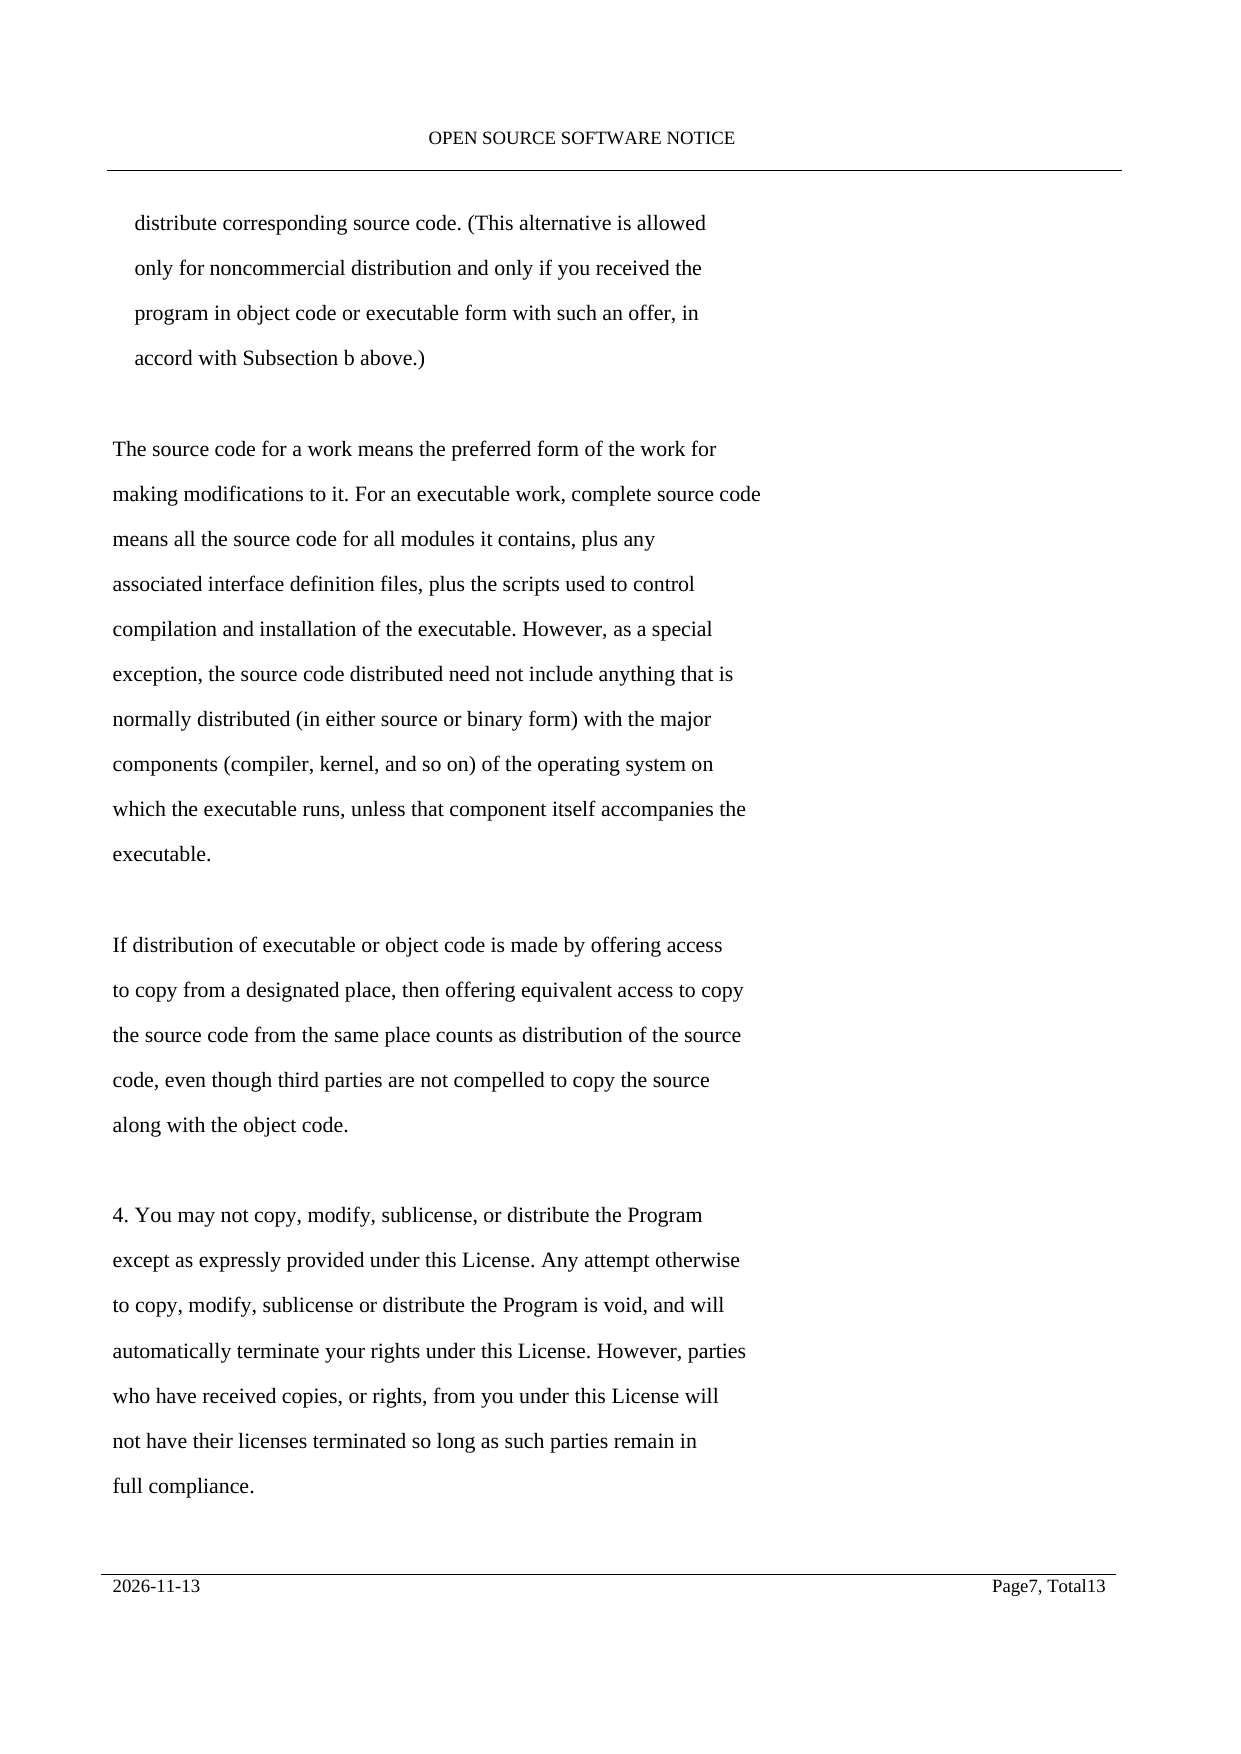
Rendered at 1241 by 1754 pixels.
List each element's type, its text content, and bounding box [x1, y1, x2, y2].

text accord with Subsection b above.) [112, 342, 1128, 374]
text program in object code or executable form with such an offer, in [112, 297, 1128, 329]
text the source code from the same place counts as distribution of the source [112, 1018, 1128, 1051]
text who have received copies, or rights, from you under this License will [112, 1379, 1128, 1412]
text means all the source code for all modules it contains, plus any [112, 522, 1128, 554]
text except as expressly provided under this License. Any attempt otherwise [112, 1244, 1128, 1276]
text automatically terminate your rights under this License. However, parties [112, 1334, 1128, 1366]
text associated interface definition files, plus the scripts used to control [112, 567, 1128, 600]
text full compliance. [112, 1469, 1128, 1502]
text If distribution of executable or object code is made by offering access [112, 928, 1128, 961]
text compilation and installation of the executable. However, as a special [112, 612, 1128, 645]
text code, even though third parties are not compelled to copy the source [112, 1063, 1128, 1096]
text which the executable runs, unless that component itself accompanies the [112, 793, 1128, 825]
text normally distributed (in either source or binary form) with the major [112, 702, 1128, 735]
text to copy, modify, sublicense or distribute the Program is void, and will [112, 1289, 1128, 1321]
text only for noncommercial distribution and only if you received the [112, 251, 1128, 284]
text not have their licenses terminated so long as such parties remain in [112, 1424, 1128, 1457]
text distribute corresponding source code. (This alternative is allowed [112, 206, 1128, 239]
text making modifications to it. For an executable work, complete source code [112, 477, 1128, 509]
text 4. You may not copy, modify, sublicense, or distribute the Program [112, 1199, 1128, 1231]
text to copy from a designated place, then offering equivalent access to copy [112, 973, 1128, 1006]
text exception, the source code distributed need not include anything that is [112, 657, 1128, 690]
text components (compiler, kernel, and so on) of the operating system on [112, 748, 1128, 780]
text executable. [112, 838, 1128, 870]
text along with the object code. [112, 1108, 1128, 1141]
text The source code for a work means the preferred form of the work for [112, 432, 1128, 464]
